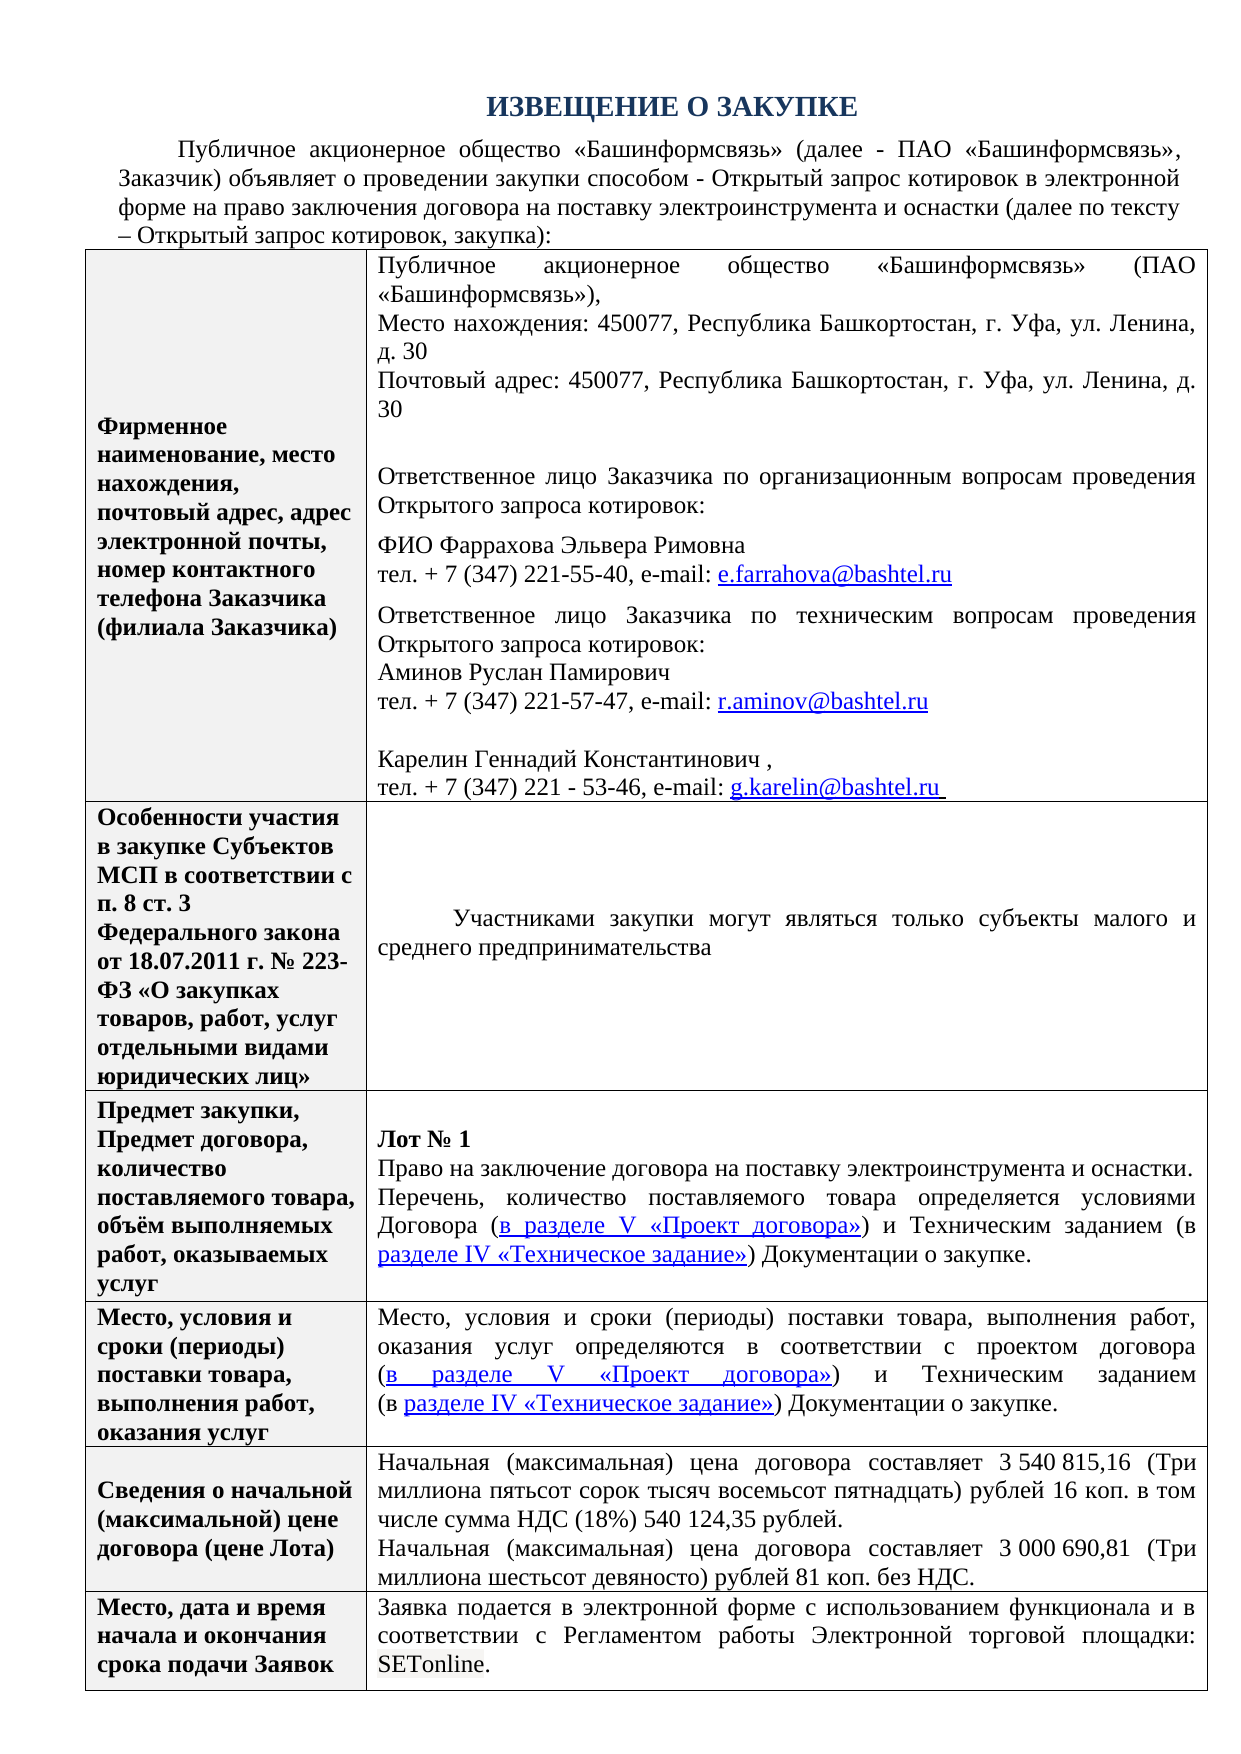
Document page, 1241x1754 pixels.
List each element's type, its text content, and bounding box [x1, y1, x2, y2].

table_cell Предмет закупки, Предмет договора, количество поставляемого товара, объём выполняемых работ, оказываемых услуг [86, 1091, 366, 1301]
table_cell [86, 1592, 366, 1690]
table_cell Место, условия и сроки (периоды) поставки товара, выполнения работ, оказания услуг [86, 1302, 366, 1446]
subtitle ИЗВЕЩЕНИЕ О ЗАКУПКЕ [163, 89, 1181, 122]
table_cell Лот № 1 Право на заключение договора на поставку электроинструмента и оснастки. Перечень, количество поставляемого товара определяется условиями Договора (в разделе V «Проект договора») и Техническим заданием (в разделе IV «Техническое задание») Документации о закупке. [367, 1091, 1207, 1301]
text Публичное акционерное общество «Башинформсвязь» (далее - ПАО «Башинформсвязь», Заказчик) объявляет о проведении закупки способом - Открытый запрос котировок в электронной форме на право заключения договора на поставку электроинструмента и оснастки (далее по тексту – Открытый запрос котировок, закупка): [118, 134, 1181, 249]
table_cell Участниками закупки могут являться только субъекты малого и среднего предпринимательства [367, 802, 1207, 1090]
table_header Публичное акционерное общество «Башинформсвязь» (ПАО «Башинформсвязь»), Место нахождения: 450077, Республика Башкортостан, г. Уфа, ул. Ленина, д. 30 Почтовый адрес: 450077, Республика Башкортостан, г. Уфа, ул. Ленина, д. 30 Ответственное лицо Заказчика по организационным вопросам проведения Открытого запроса котировок: ФИО Фаррахова Эльвера Римовна тел. + 7 (347) 221-55-40, e-mail: e.farrahova@bashtel.ru Ответственное лицо Заказчика по техническим вопросам проведения Открытого запроса котировок: Аминов Руслан Памирович тел. + 7 (347) 221-57-47, e-mail: r.aminov@bashtel.ru Карелин Геннадий Константинович , тел. + 7 (347) 221 - 53-46, e-mail: g.karelin@bashtel.ru [367, 250, 1207, 801]
table_cell Сведения о начальной (максимальной) цене договора (цене Лота) [86, 1447, 366, 1591]
table_cell Место, условия и сроки (периоды) поставки товара, выполнения работ, оказания услуг определяются в соответствии с проектом договора (в разделе V «Проект договора») и Техническим заданием (в разделе IV «Техническое задание») Документации о закупке. [367, 1302, 1207, 1446]
table_cell Особенности участия в закупке Субъектов МСП в соответствии с п. 8 ст. 3 Федерального закона от 18.07.2011 г. № 223-ФЗ «О закупках товаров, работ, услуг отдельными видами юридических лиц» [86, 802, 366, 1090]
table_cell Начальная (максимальная) цена договора составляет 3 540 815,16 (Три миллиона пятьсот сорок тысяч восемьсот пятнадцать) рублей 16 коп. в том числе сумма НДС (18%) 540 124,35 рублей. Начальная (максимальная) цена договора составляет 3 000 690,81 (Три миллиона шестьсот девяносто) рублей 81 коп. без НДС. [367, 1447, 1207, 1591]
table_header Фирменное наименование, место нахождения, почтовый адрес, адрес электронной почты, номер контактного телефона Заказчика (филиала Заказчика) [86, 250, 366, 801]
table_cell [367, 1592, 1207, 1690]
